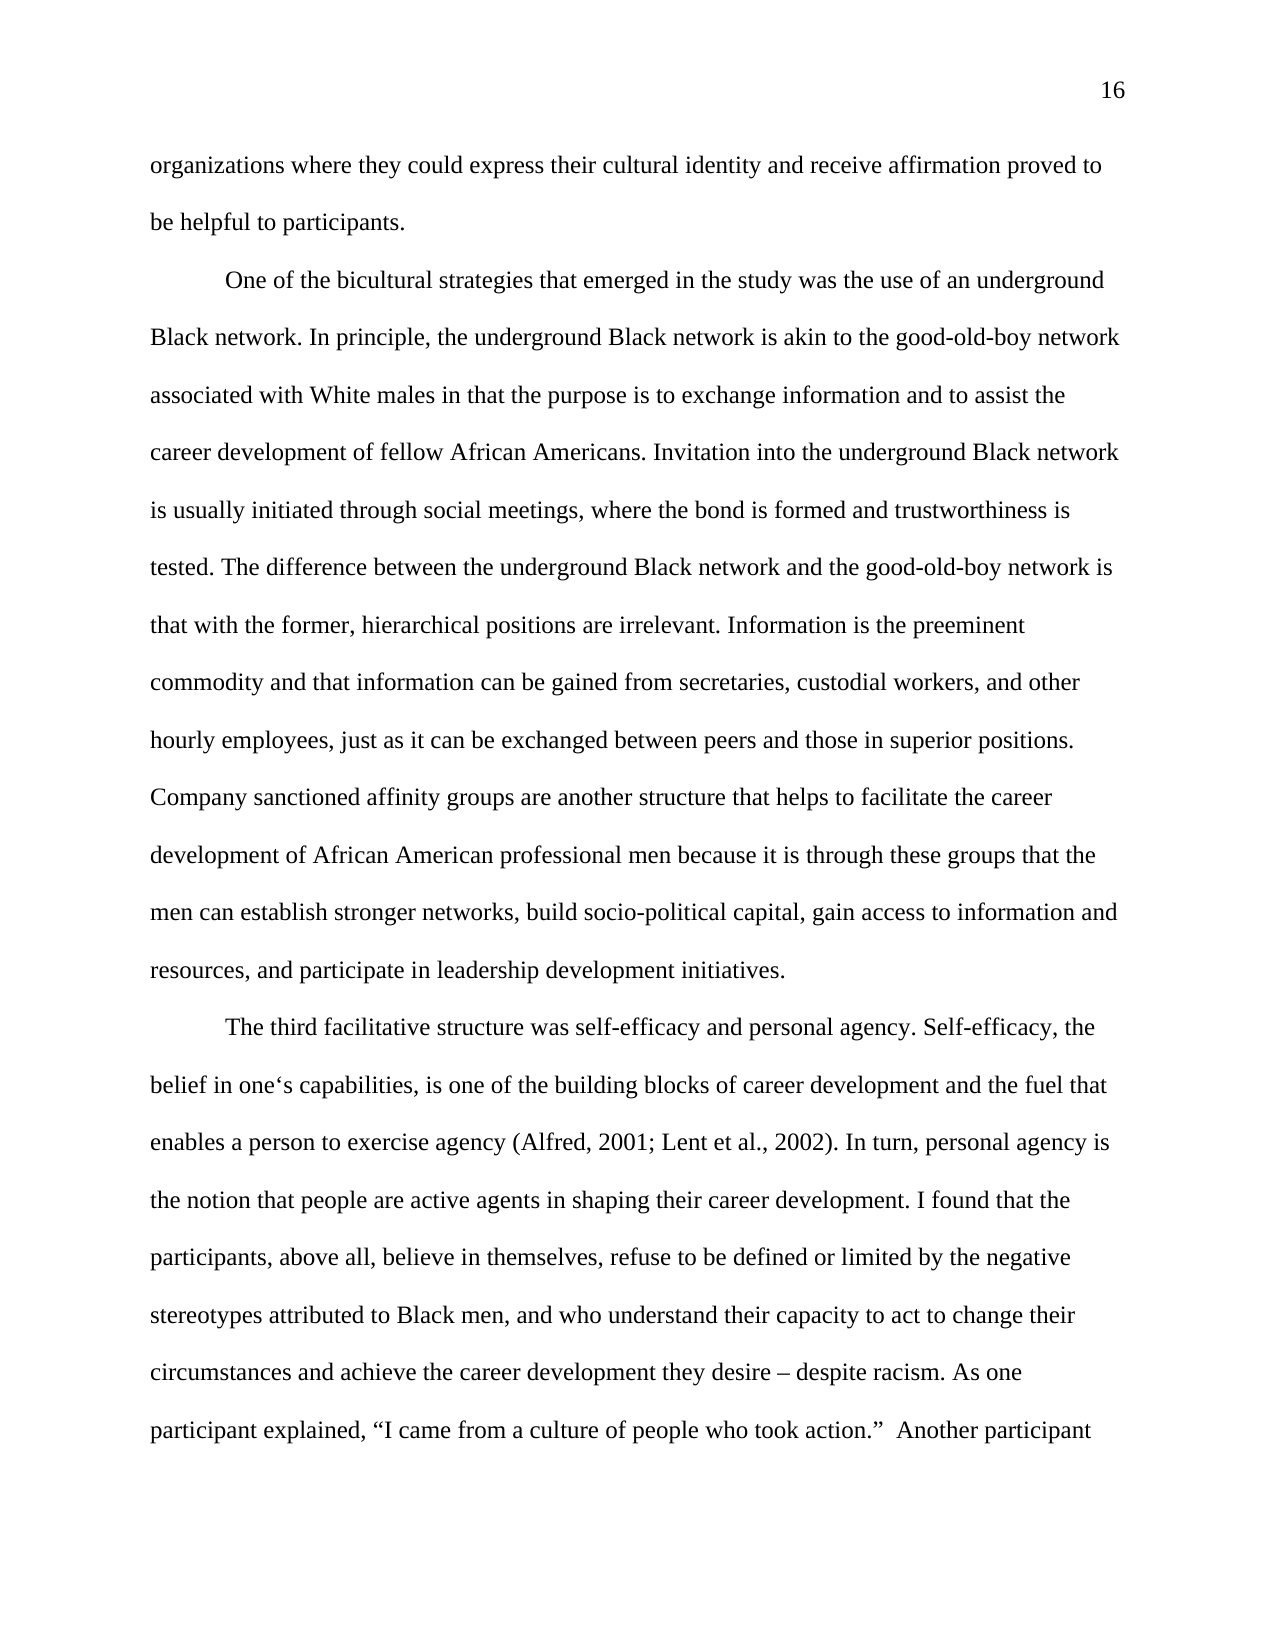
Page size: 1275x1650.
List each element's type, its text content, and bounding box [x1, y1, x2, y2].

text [150, 1012, 1125, 1444]
text One of the bicultural strategies that emerged in the study was the use of an underground Black network. In principle, the underground Black network is akin to the good-old-boy network associated with White males in that the purpose is to exchange information and to assist the career development of fellow African Americans. Invitation into the underground Black network is usually initiated through social meetings, where the bond is formed and trustworthiness is tested. The difference between the underground Black network and the good-old-boy network is that with the former, hierarchical positions are irrelevant. Information is the preeminent commodity and that information can be gained from secretaries, custodial workers, and other hourly employees, just as it can be exchanged between peers and those in superior positions. Company sanctioned affinity groups are another structure that helps to facilitate the career development of African American professional men because it is through these groups that the men can establish stronger networks, build socio-political capital, gain access to information and resources, and participate in leadership development initiatives. [150, 265, 1125, 984]
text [150, 150, 1125, 236]
